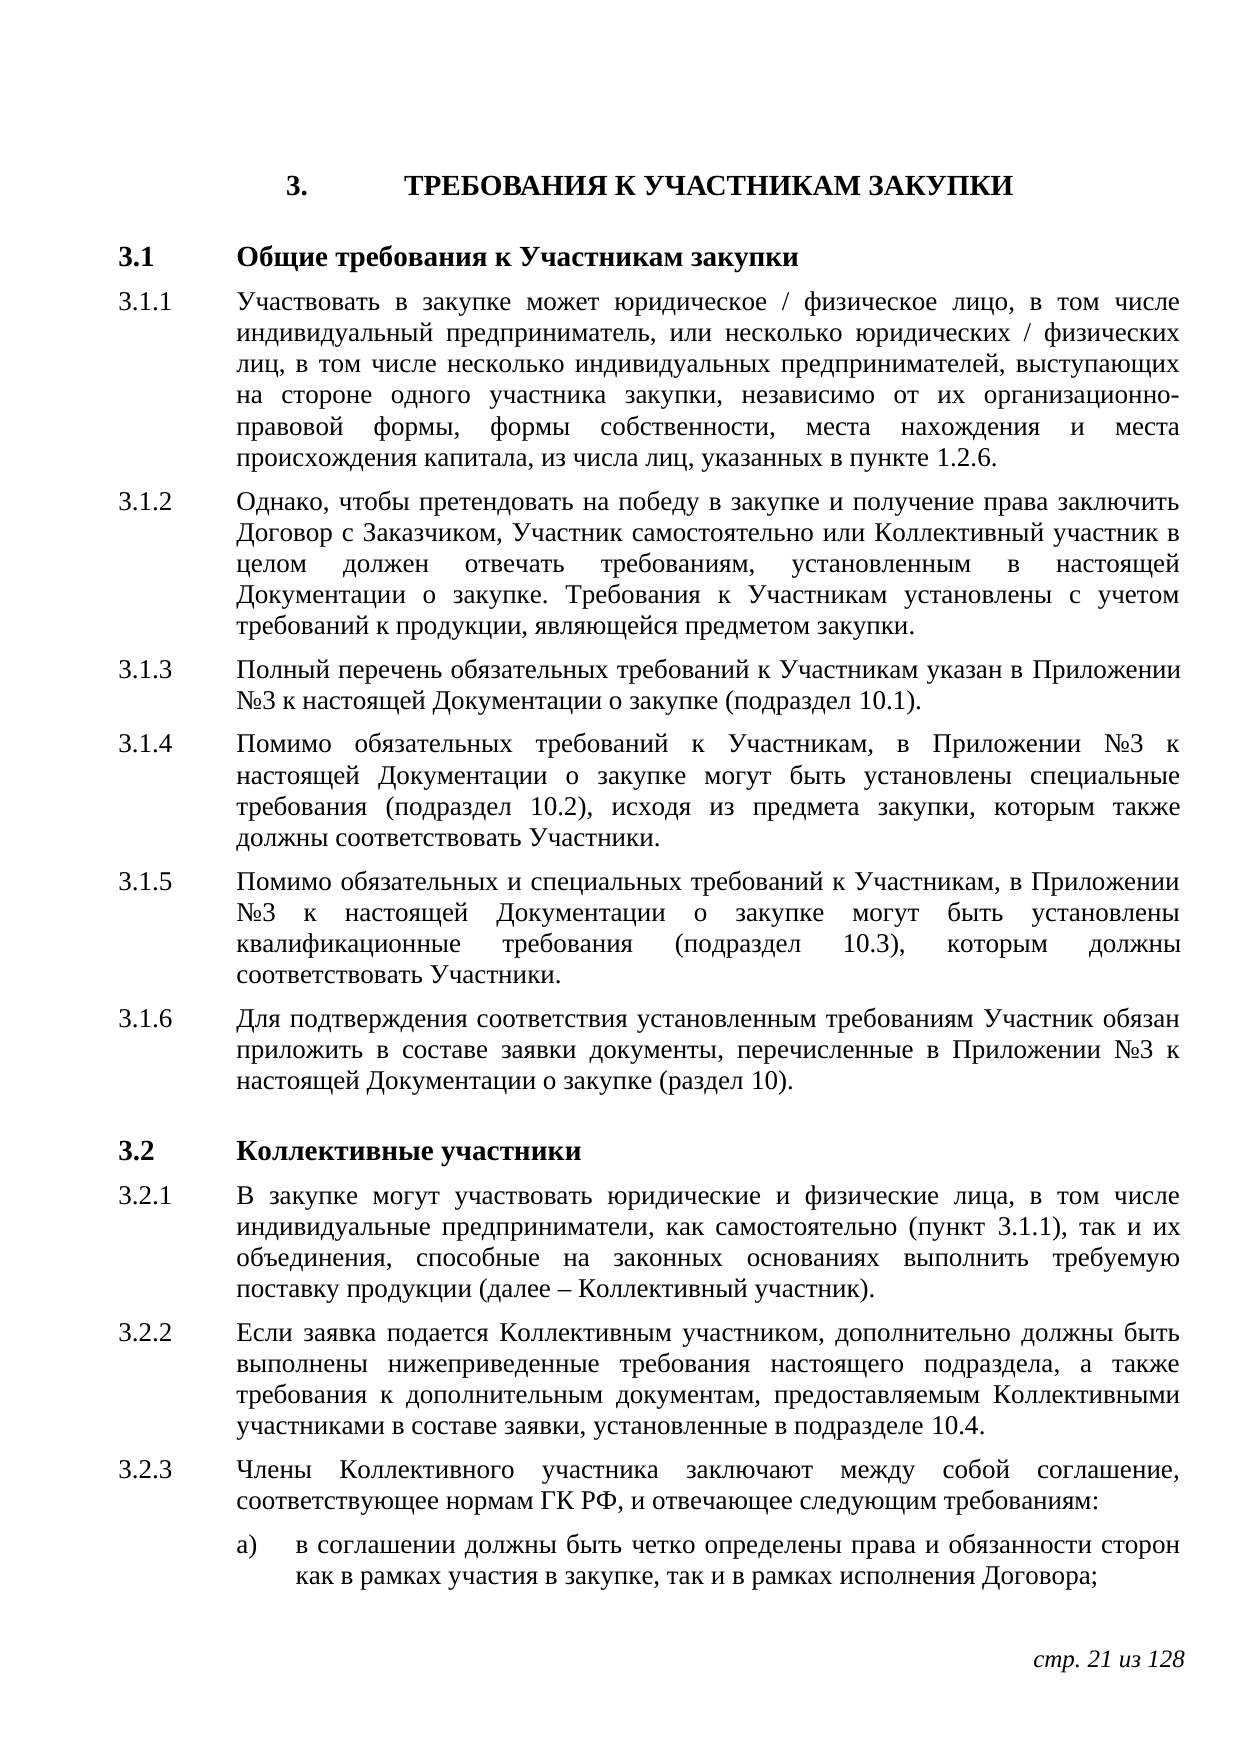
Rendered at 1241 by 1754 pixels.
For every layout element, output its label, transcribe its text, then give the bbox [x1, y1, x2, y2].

subtitle Общие требования к Участникам закупки [118, 239, 1181, 273]
text Если заявка подается Коллективным участником, дополнительно должны быть выполнены нижеприведенные требования настоящего подраздела, а также требования к дополнительным документам, предоставляемым Коллективными участниками в составе заявки, установленные в подразделе 10.4. [118, 1316, 1181, 1440]
text Для подтверждения соответствия установленным требованиям Участник обязан приложить в составе заявки документы, перечисленные в Приложении №3 к настоящей Документации о закупке (раздел 10). [118, 1002, 1181, 1095]
subtitle ТРЕБОВАНИЯ К УЧАСТНИКАМ ЗАКУПКИ [118, 168, 1181, 202]
text В закупке могут участвовать юридические и физические лица, в том числе индивидуальные предприниматели, как самостоятельно (пункт 3.1.1), так и их объединения, способные на законных основаниях выполнить требуемую поставку продукции (далее – Коллективный участник). [118, 1179, 1181, 1303]
text Члены Коллективного участника заключают между собой соглашение, соответствующее нормам ГК РФ, и отвечающее следующим требованиям: [118, 1453, 1181, 1515]
text Однако, чтобы претендовать на победу в закупке и получение права заключить Договор с Заказчиком, Участник самостоятельно или Коллективный участник в целом должен отвечать требованиям, установленным в настоящей Документации о закупке. Требования к Участникам установлены с учетом требований к продукции, являющейся предметом закупки. [118, 484, 1181, 640]
text в соглашении должны быть четко определены права и обязанности сторон как в рамках участия в закупке, так и в рамках исполнения Договора; [236, 1528, 1181, 1590]
text Помимо обязательных требований к Участникам, в Приложении №3 к настоящей Документации о закупке могут быть установлены специальные требования (подраздел 10.2), исходя из предмета закупки, которым также должны соответствовать Участники. [118, 728, 1181, 852]
text Полный перечень обязательных требований к Участникам указан в Приложении №3 к настоящей Документации о закупке (подраздел 10.1). [118, 653, 1181, 715]
text Участвовать в закупке может юридическое / физическое лицо, в том числе индивидуальный предприниматель, или несколько юридических / физических лиц, в том числе несколько индивидуальных предпринимателей, выступающих на стороне одного участника закупки, независимо от их организационно-правовой формы, формы собственности, места нахождения и места происхождения капитала, из числа лиц, указанных в пункте 1.2.6. [118, 285, 1181, 472]
subtitle Коллективные участники [118, 1133, 1181, 1166]
text Помимо обязательных и специальных требований к Участникам, в Приложении №3 к настоящей Документации о закупке могут быть установлены квалификационные требования (подраздел 10.3), которым должны соответствовать Участники. [118, 865, 1181, 989]
